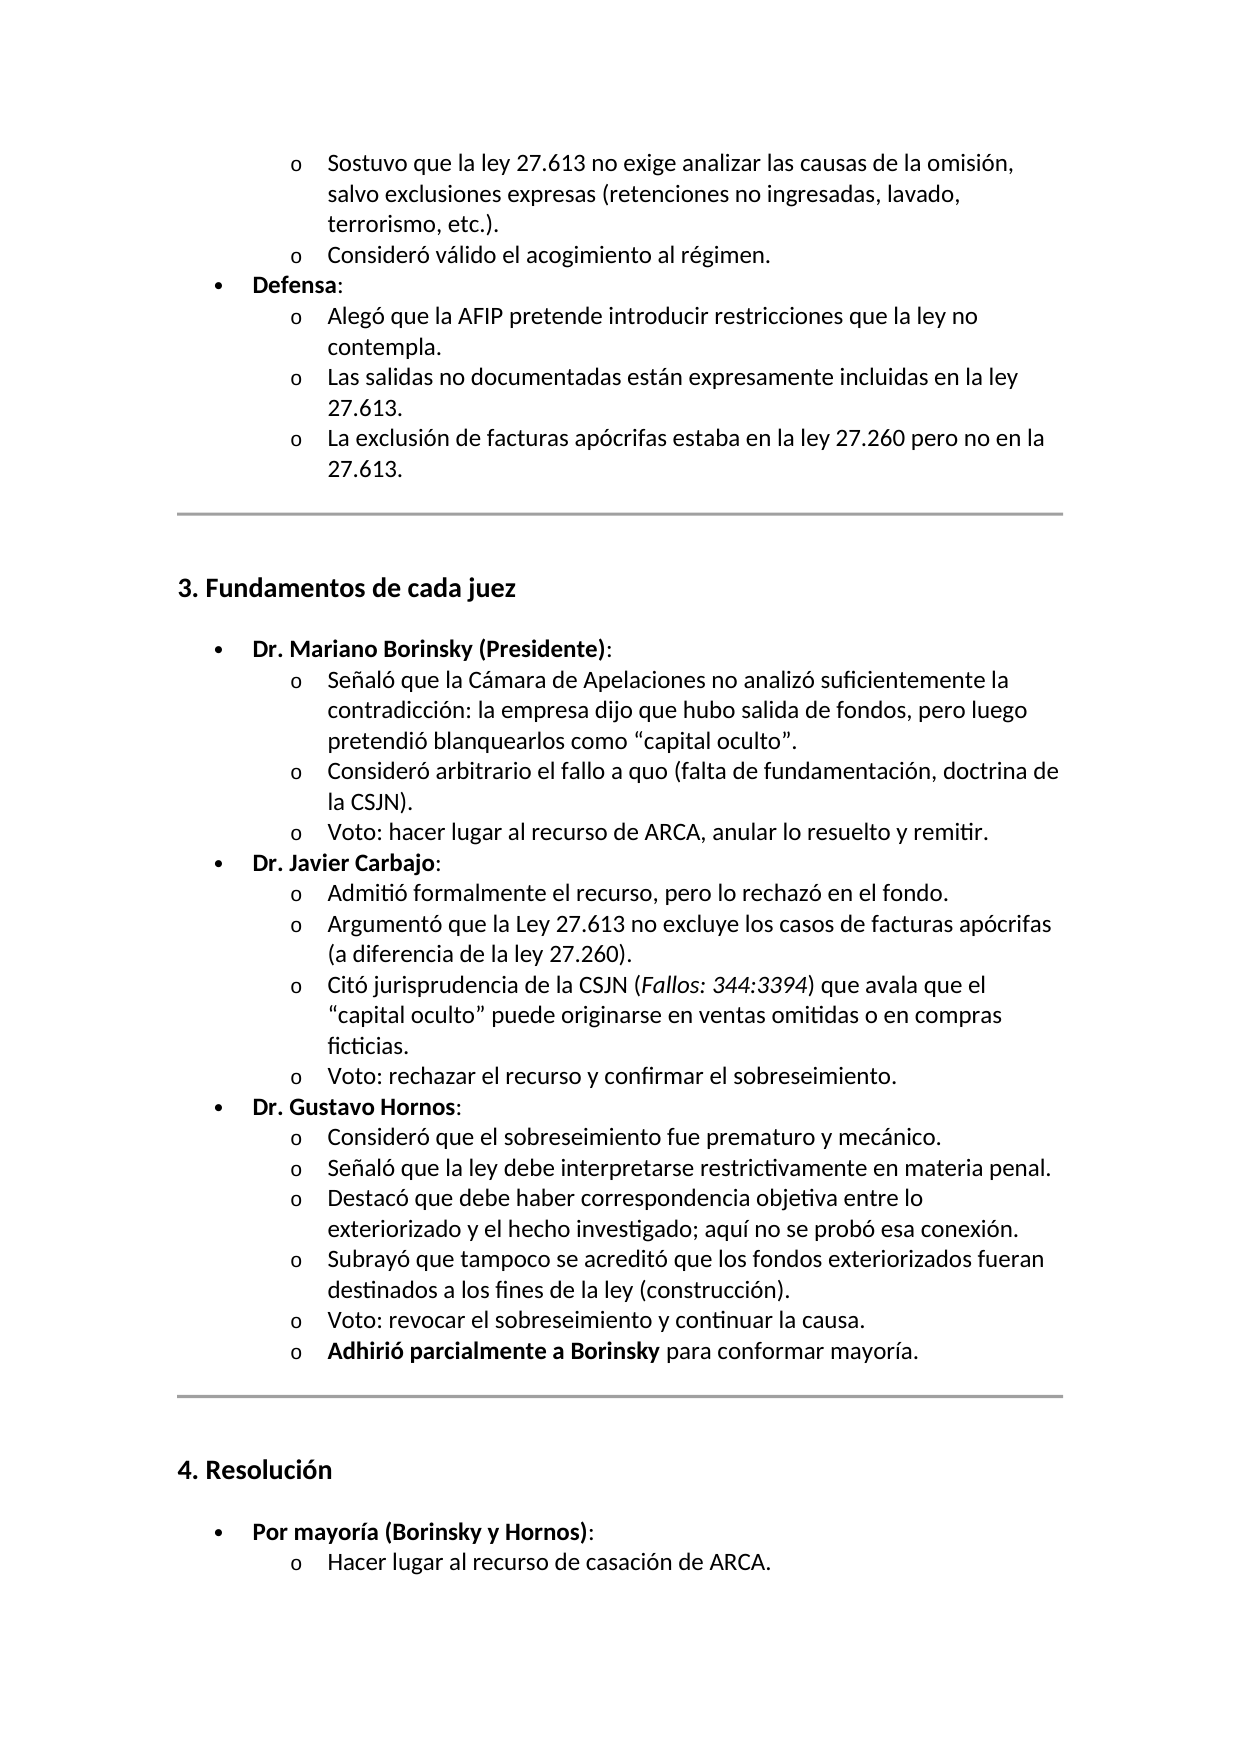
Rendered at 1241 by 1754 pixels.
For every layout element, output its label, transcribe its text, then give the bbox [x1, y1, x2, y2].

list Consideró que el sobreseimiento fue prematuro y mecánico. [290, 1122, 1063, 1152]
list Admitió formalmente el recurso, pero lo rechazó en el fondo. [290, 877, 1063, 908]
text 3. Fundamentos de cada juez [177, 570, 1063, 604]
list Consideró arbitrario el fallo a quo (falta de fundamentación, doctrina de la CSJN). [290, 755, 1063, 816]
list Dr. Javier Carbajo: [215, 847, 1063, 877]
text 4. Resolución [177, 1452, 1063, 1486]
list Voto: rechazar el recurso y confirmar el sobreseimiento. [290, 1061, 1063, 1091]
list Señaló que la Cámara de Apelaciones no analizó suficientemente la contradicción: la empresa dijo que hubo salida de fondos, pero luego pretendió blanquearlos como “capital oculto”. [290, 664, 1063, 755]
list Defensa: [215, 270, 1063, 300]
list Dr. Mariano Borinsky (Presidente): [215, 633, 1063, 664]
list Subrayó que tampoco se acreditó que los fondos exteriorizados fueran destinados a los fines de la ley (construcción). [290, 1244, 1063, 1305]
list Por mayoría (Borinsky y Hornos): [215, 1516, 1063, 1546]
list Sostuvo que la ley 27.613 no exige analizar las causas de la omisión, salvo exclusiones expresas (retenciones no ingresadas, lavado, terrorismo, etc.). [290, 148, 1063, 239]
list Destacó que debe haber correspondencia objetiva entre lo exteriorizado y el hecho investigado; aquí no se probó esa conexión. [290, 1183, 1063, 1244]
list Argumentó que la Ley 27.613 no excluye los casos de facturas apócrifas (a diferencia de la ley 27.260). [290, 908, 1063, 969]
list Citó jurisprudencia de la CSJN (Fallos: 344:3394) que avala que el “capital oculto” puede originarse en ventas omitidas o en compras ficticias. [290, 969, 1063, 1061]
list La exclusión de facturas apócrifas estaba en la ley 27.260 pero no en la 27.613. [290, 422, 1063, 483]
list Consideró válido el acogimiento al régimen. [290, 239, 1063, 270]
list Dr. Gustavo Hornos: [215, 1091, 1063, 1122]
list Señaló que la ley debe interpretarse restrictivamente en materia penal. [290, 1152, 1063, 1183]
list Hacer lugar al recurso de casación de ARCA. [290, 1546, 1063, 1577]
list Las salidas no documentadas están expresamente incluidas en la ley 27.613. [290, 361, 1063, 422]
list Voto: hacer lugar al recurso de ARCA, anular lo resuelto y remitir. [290, 816, 1063, 847]
list Adhirió parcialmente a Borinsky para conformar mayoría. [290, 1335, 1063, 1366]
list Alegó que la AFIP pretende introducir restricciones que la ley no contempla. [290, 300, 1063, 361]
list Voto: revocar el sobreseimiento y continuar la causa. [290, 1305, 1063, 1335]
